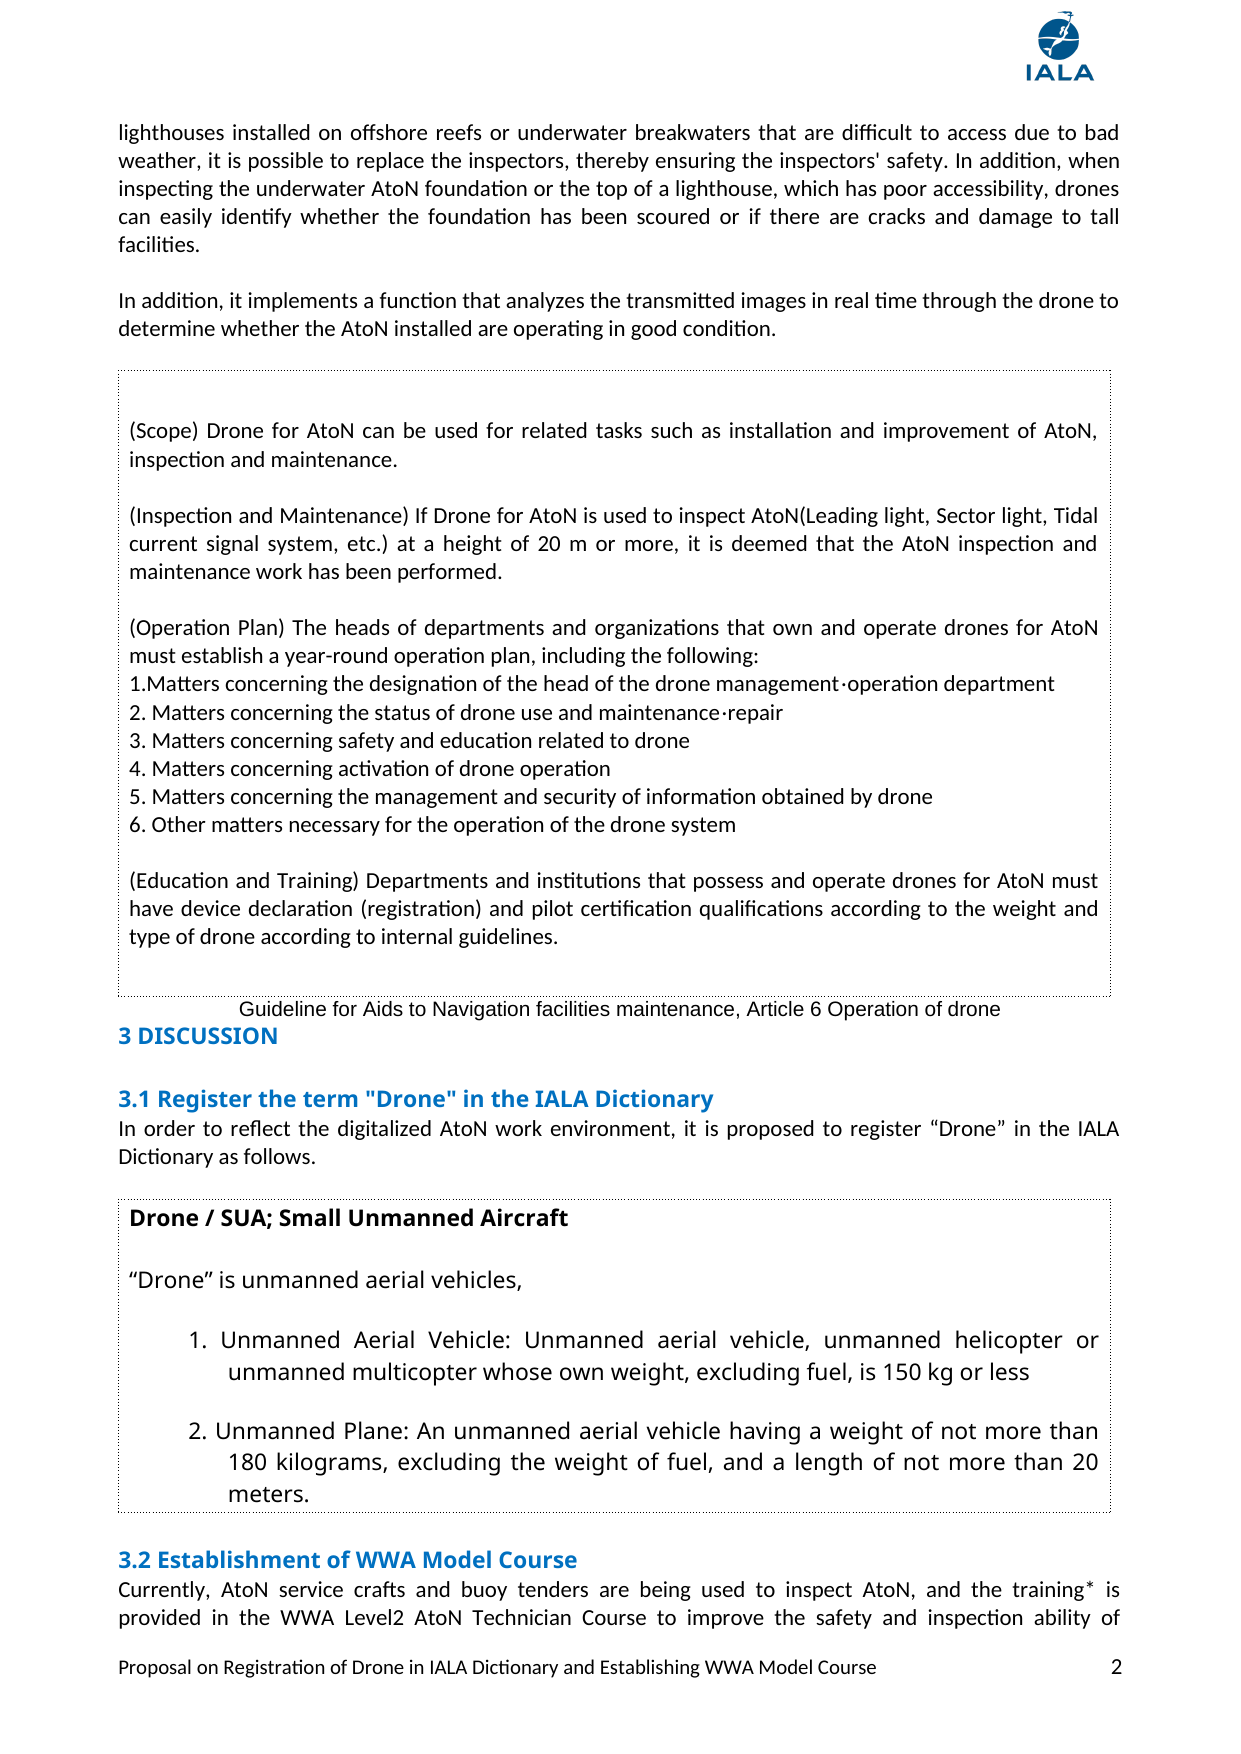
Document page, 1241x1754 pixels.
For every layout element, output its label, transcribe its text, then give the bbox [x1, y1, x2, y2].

picture [1011, 3, 1106, 96]
text 3 DISCUSSION [118, 1020, 1122, 1052]
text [118, 118, 1122, 258]
table_header Drone / SUA; Small Unmanned Aircraft “Drone” is unmanned aerial vehicles, 1. Unmanned Aerial Vehicle: Unmanned aerial vehicle, unmanned helicopter or unmanned multicopter whose own weight, excluding fuel, is 150 kg or less 2. Unmanned Plane: An unmanned aerial vehicle having a weight of not more than 180 kilograms, excluding the weight of fuel, and a length of not more than 20 meters. [118, 1199, 1111, 1512]
text In addition, it implements a function that analyzes the transmitted images in real time through the drone to determine whether the AtoN installed are operating in good condition. [118, 286, 1122, 342]
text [118, 1575, 1122, 1631]
text 3.2 Establishment of WWA Model Course [118, 1543, 1122, 1575]
text Guideline for Aids to Navigation facilities maintenance, Article 6 Operation of drone [118, 996, 1122, 1020]
text In order to reflect the digitalized AtoN work environment, it is proposed to register “Drone” in the IALA Dictionary as follows. [118, 1114, 1122, 1170]
text 3.1 Register the term "Drone" in the IALA Dictionary [118, 1083, 1122, 1114]
table_header (Scope) Drone for AtoN can be used for related tasks such as installation and improvement of AtoN, inspection and maintenance. (Inspection and Maintenance) If Drone for AtoN is used to inspect AtoN(Leading light, Sector light, Tidal current signal system, etc.) at a height of 20 m or more, it is deemed that the AtoN inspection and maintenance work has been performed. (Operation Plan) The heads of departments and organizations that own and operate drones for AtoN must establish a year-round operation plan, including the following: 1.Matters concerning the designation of the head of the drone management⋅operation department 2. Matters concerning the status of drone use and maintenance⋅repair 3. Matters concerning safety and education related to drone 4. Matters concerning activation of drone operation 5. Matters concerning the management and security of information obtained by drone 6. Other matters necessary for the operation of the drone system (Education and Training) Departments and institutions that possess and operate drones for AtoN must have device declaration (registration) and pilot certification qualifications according to the weight and type of drone according to internal guidelines. [118, 370, 1111, 996]
